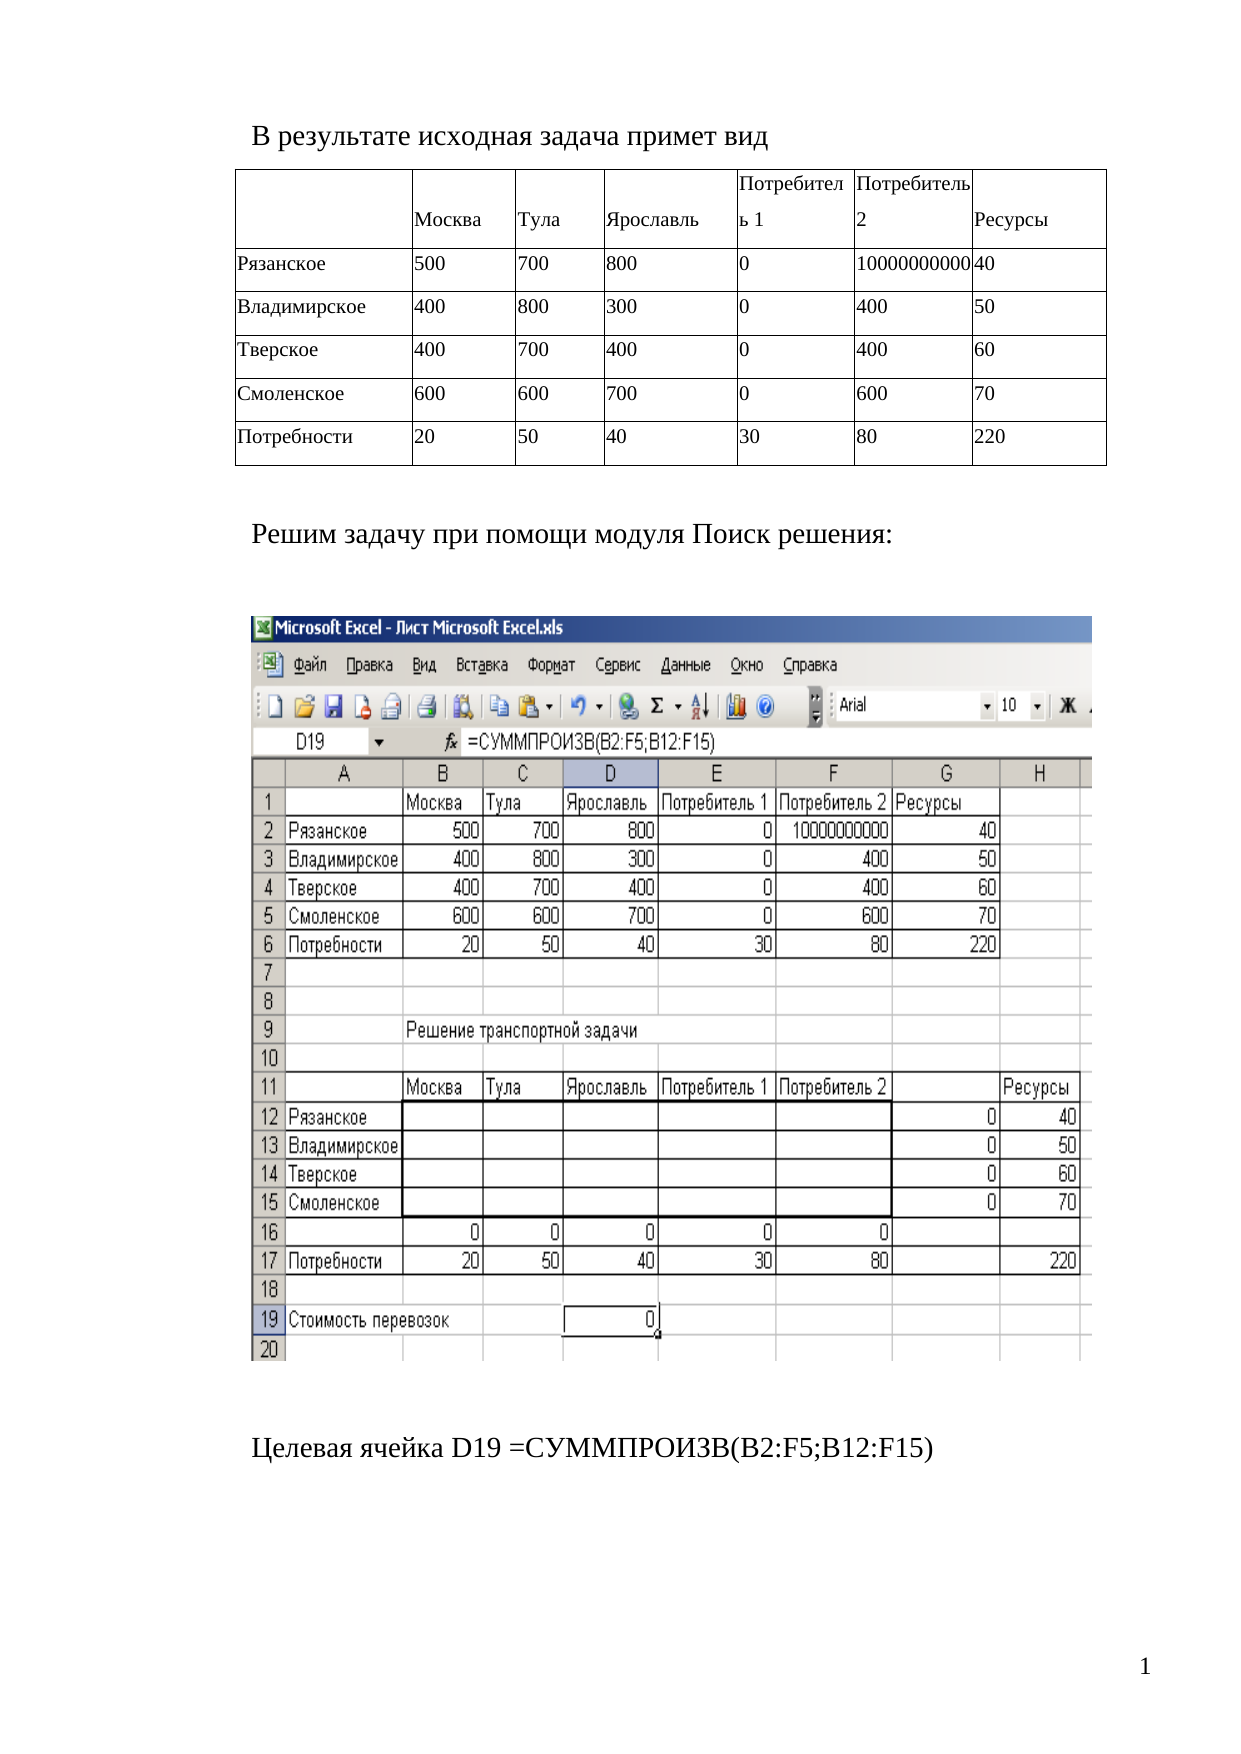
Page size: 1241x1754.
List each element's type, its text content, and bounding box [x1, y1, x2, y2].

table_cell 400 [413, 292, 515, 334]
table_cell 0 [738, 379, 854, 421]
text Решим задачу при помощи модуля Поиск решения: [177, 516, 1152, 549]
table_cell 10000000000 [855, 249, 972, 291]
table_cell 0 [738, 336, 854, 378]
table_cell 500 [413, 249, 515, 291]
table_cell 80 [855, 422, 972, 464]
table_cell Рязанское [236, 249, 412, 291]
table_cell 400 [605, 336, 737, 378]
table_cell Владимирское [236, 292, 412, 334]
table_cell Потребности [236, 422, 412, 464]
table_cell 700 [516, 336, 604, 378]
table_cell 40 [973, 249, 1106, 291]
table_cell 400 [855, 292, 972, 334]
table_cell 400 [413, 336, 515, 378]
table_cell 800 [516, 292, 604, 334]
table_cell 0 [738, 249, 854, 291]
table_cell 70 [973, 379, 1106, 421]
text Целевая ячейка D19 =СУММПРОИЗВ(B2:F5;B12:F15) [177, 1430, 1152, 1463]
picture [251, 616, 1092, 1361]
text В результате исходная задача примет вид [177, 118, 1152, 152]
table_header Тула [516, 170, 604, 248]
table_cell 700 [516, 249, 604, 291]
table_cell 20 [413, 422, 515, 464]
table_cell 60 [973, 336, 1106, 378]
table_cell 700 [605, 379, 737, 421]
table_cell 600 [855, 379, 972, 421]
table_cell 220 [973, 422, 1106, 464]
table_header Ярославль [605, 170, 737, 248]
table_header Потребитель 1 [738, 170, 854, 248]
table_cell 300 [605, 292, 737, 334]
table_cell 600 [413, 379, 515, 421]
table_header [236, 170, 412, 248]
table_cell 40 [605, 422, 737, 464]
table_cell 0 [738, 292, 854, 334]
table_header Ресурсы [973, 170, 1106, 248]
table_cell Смоленское [236, 379, 412, 421]
table_cell 800 [605, 249, 737, 291]
table_header Потребитель 2 [855, 170, 972, 248]
table_header Москва [413, 170, 515, 248]
table_cell 30 [738, 422, 854, 464]
table_cell 50 [973, 292, 1106, 334]
table_cell 600 [516, 379, 604, 421]
table_cell 400 [855, 336, 972, 378]
table_cell 50 [516, 422, 604, 464]
table_cell Тверское [236, 336, 412, 378]
